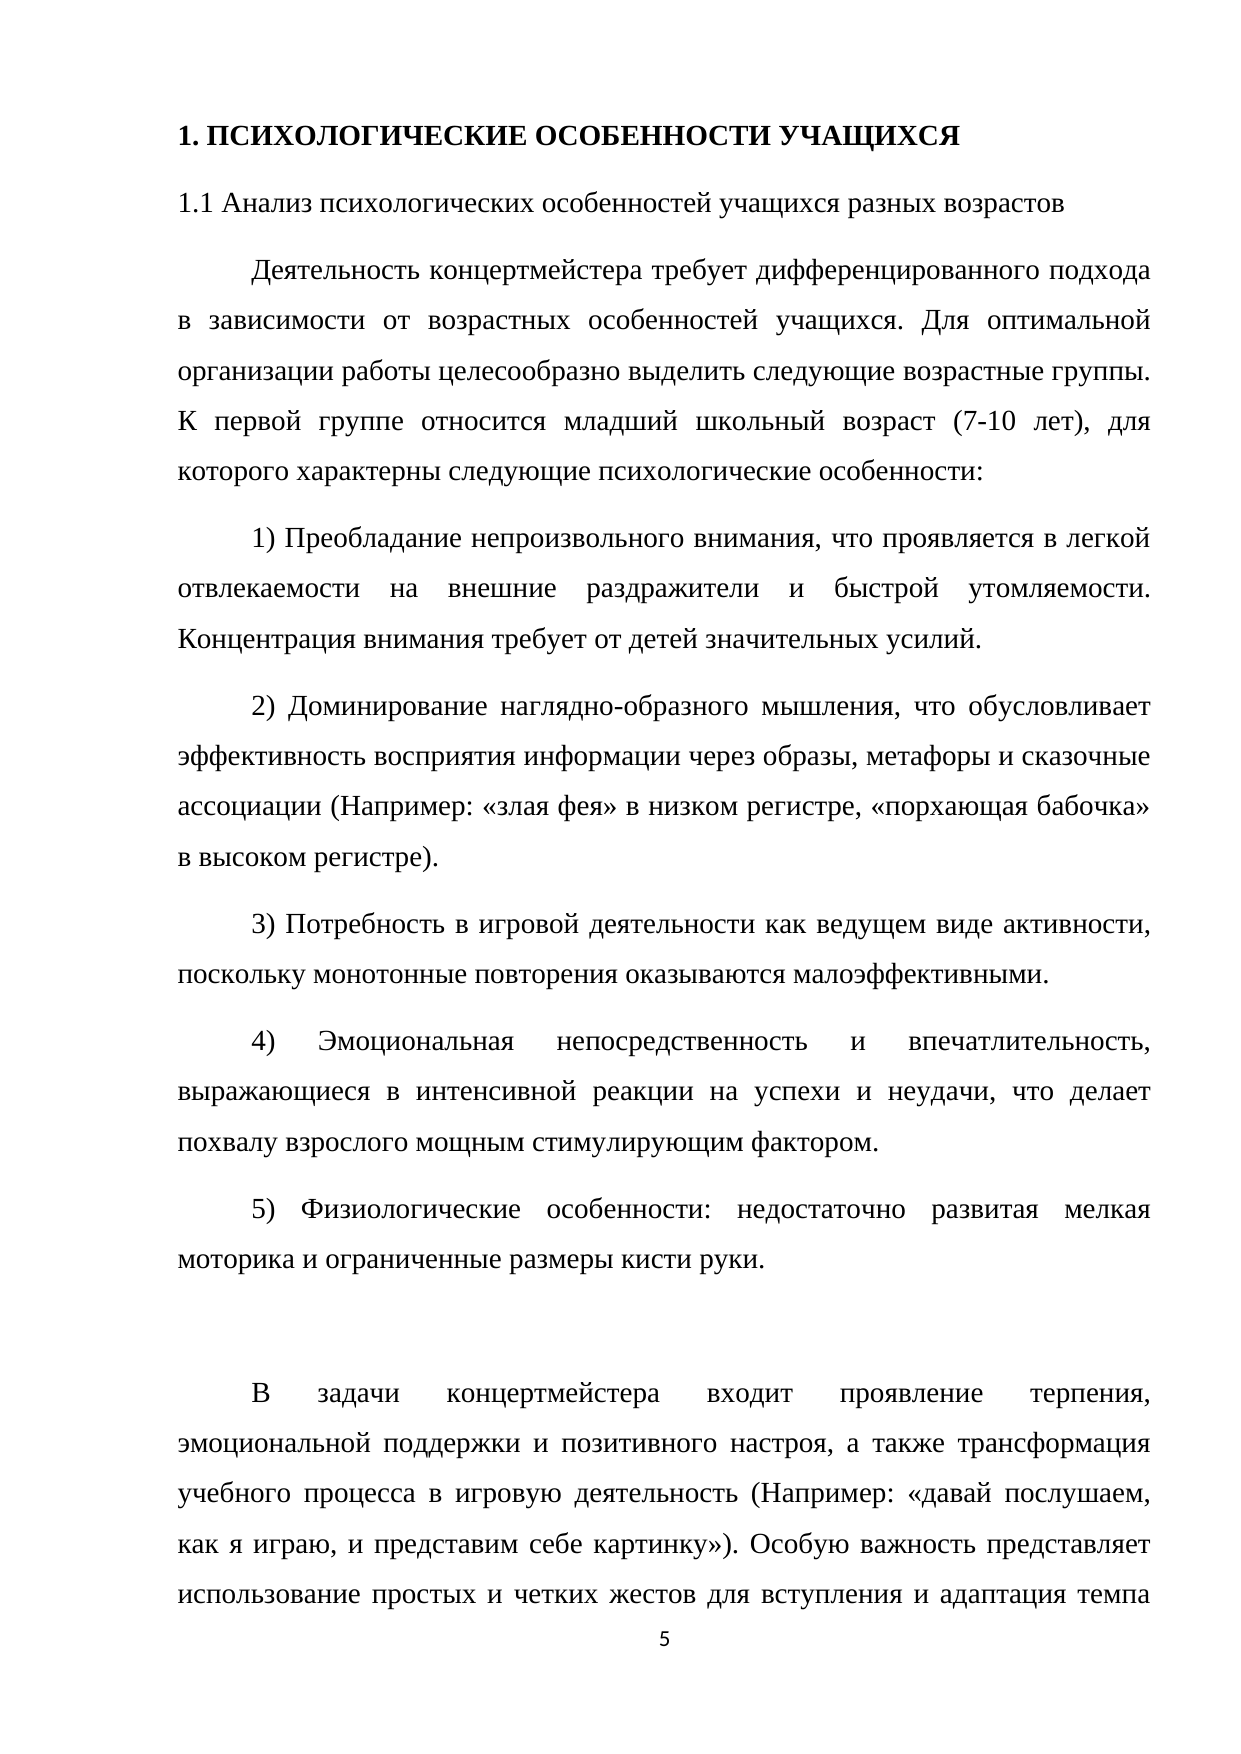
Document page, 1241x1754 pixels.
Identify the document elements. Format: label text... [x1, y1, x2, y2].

text 4) Эмоциональная непосредственность и впечатлительность, выражающиеся в интенсивной реакции на успехи и неудачи, что делает похвалу взрослого мощным стимулирующим фактором. [177, 1023, 1152, 1157]
text 5) Физиологические особенности: недостаточно развитая мелкая моторика и ограниченные размеры кисти руки. [177, 1191, 1152, 1274]
text 3) Потребность в игровой деятельности как ведущем виде активности, поскольку монотонные повторения оказываются малоэффективными. [177, 906, 1152, 990]
text 1) Преобладание непроизвольного внимания, что проявляется в легкой отвлекаемости на внешние раздражители и быстрой утомляемости. Концентрация внимания требует от детей значительных усилий. [177, 520, 1152, 654]
text 1.1 Анализ психологических особенностей учащихся разных возрастов [177, 185, 1152, 219]
text 2) Доминирование наглядно-образного мышления, что обусловливает эффективность восприятия информации через образы, метафоры и сказочные ассоциации (Например: «злая фея» в низком регистре, «порхающая бабочка» в высоком регистре). [177, 688, 1152, 872]
text Деятельность концертмейстера требует дифференцированного подхода в зависимости от возрастных особенностей учащихся. Для оптимальной организации работы целесообразно выделить следующие возрастные группы. К первой группе относится младший школьный возраст (7-10 лет), для которого характерны следующие психологические особенности: [177, 252, 1152, 487]
text 1. ПСИХОЛОГИЧЕСКИЕ ОСОБЕННОСТИ УЧАЩИХСЯ [177, 118, 1152, 152]
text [177, 1375, 1152, 1610]
